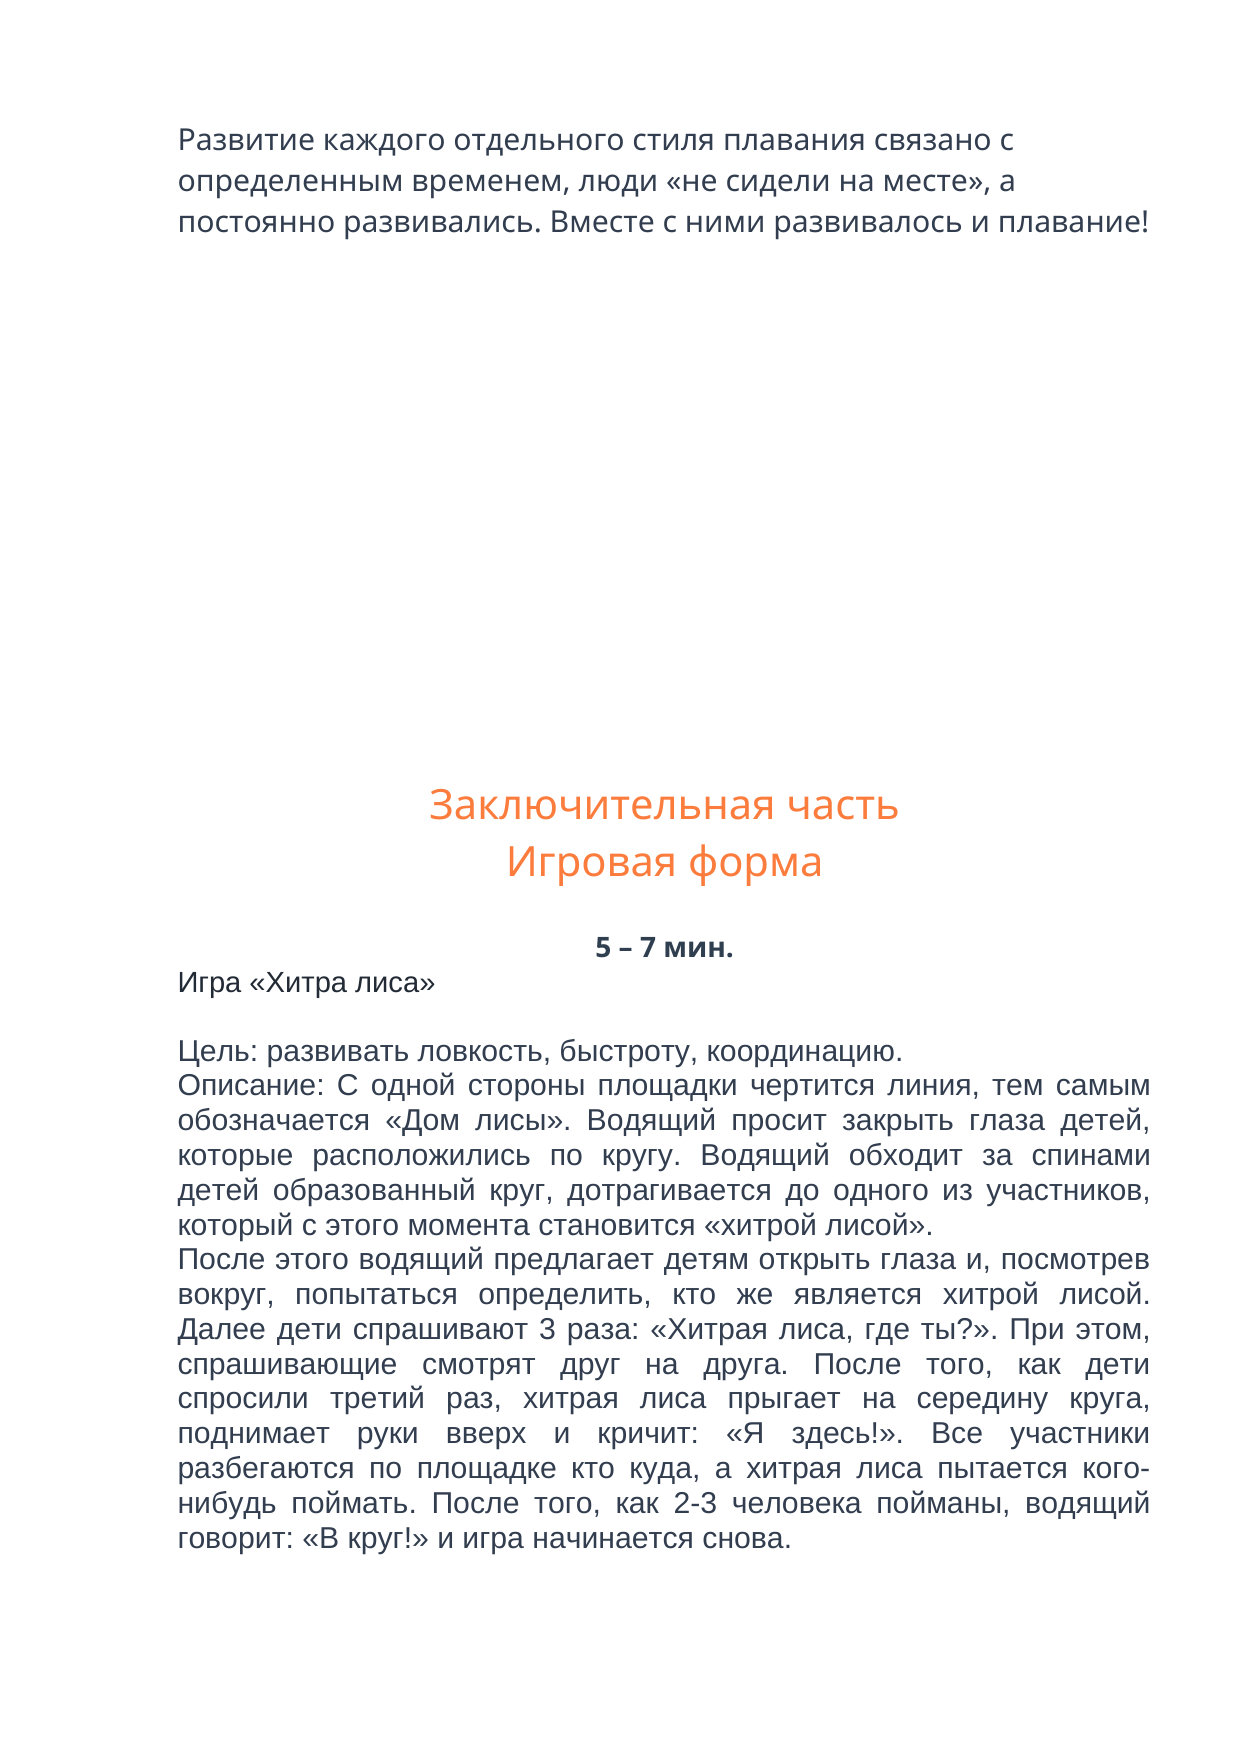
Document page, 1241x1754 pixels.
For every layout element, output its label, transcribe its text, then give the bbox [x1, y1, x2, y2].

text Развитие каждого отдельного стиля плавания связано с определенным временем, люди «не сидели на месте», а постоянно развивались. Вместе с ними развивалось и плавание! [1014, 118, 1152, 242]
text Игровая форма [177, 832, 1152, 889]
text Игра «Хитра лиса» [177, 965, 1152, 999]
text Заключительная часть [177, 775, 1152, 832]
text Цель: развивать ловкость, быстроту, координацию. [177, 1032, 1152, 1067]
text После этого водящий предлагает детям открыть глаза и, посмотрев вокруг, попытаться определить, кто же является хитрой лисой. Далее дети спрашивают 3 раза: «Хитрая лиса, где ты?». При этом, спрашивающие смотрят друг на друга. После того, как дети спросили третий раз, хитрая лиса прыгает на середину круга, поднимает руки вверх и кричит: «Я здесь!». Все участники разбегаются по площадке кто куда, а хитрая лиса пытается кого-нибудь поймать. После того, как 2-3 человека пойманы, водящий говорит: «В круг!» и игра начинается снова. [177, 1241, 1152, 1554]
text Описание: С одной стороны площадки чертится линия, тем самым обозначается «Дом лисы». Водящий просит закрыть глаза детей, которые расположились по кругу. Водящий обходит за спинами детей образованный круг, дотрагивается до одного из участников, который с этого момента становится «хитрой лисой». [177, 1067, 1152, 1241]
text 5 – 7 мин. [177, 927, 1152, 965]
